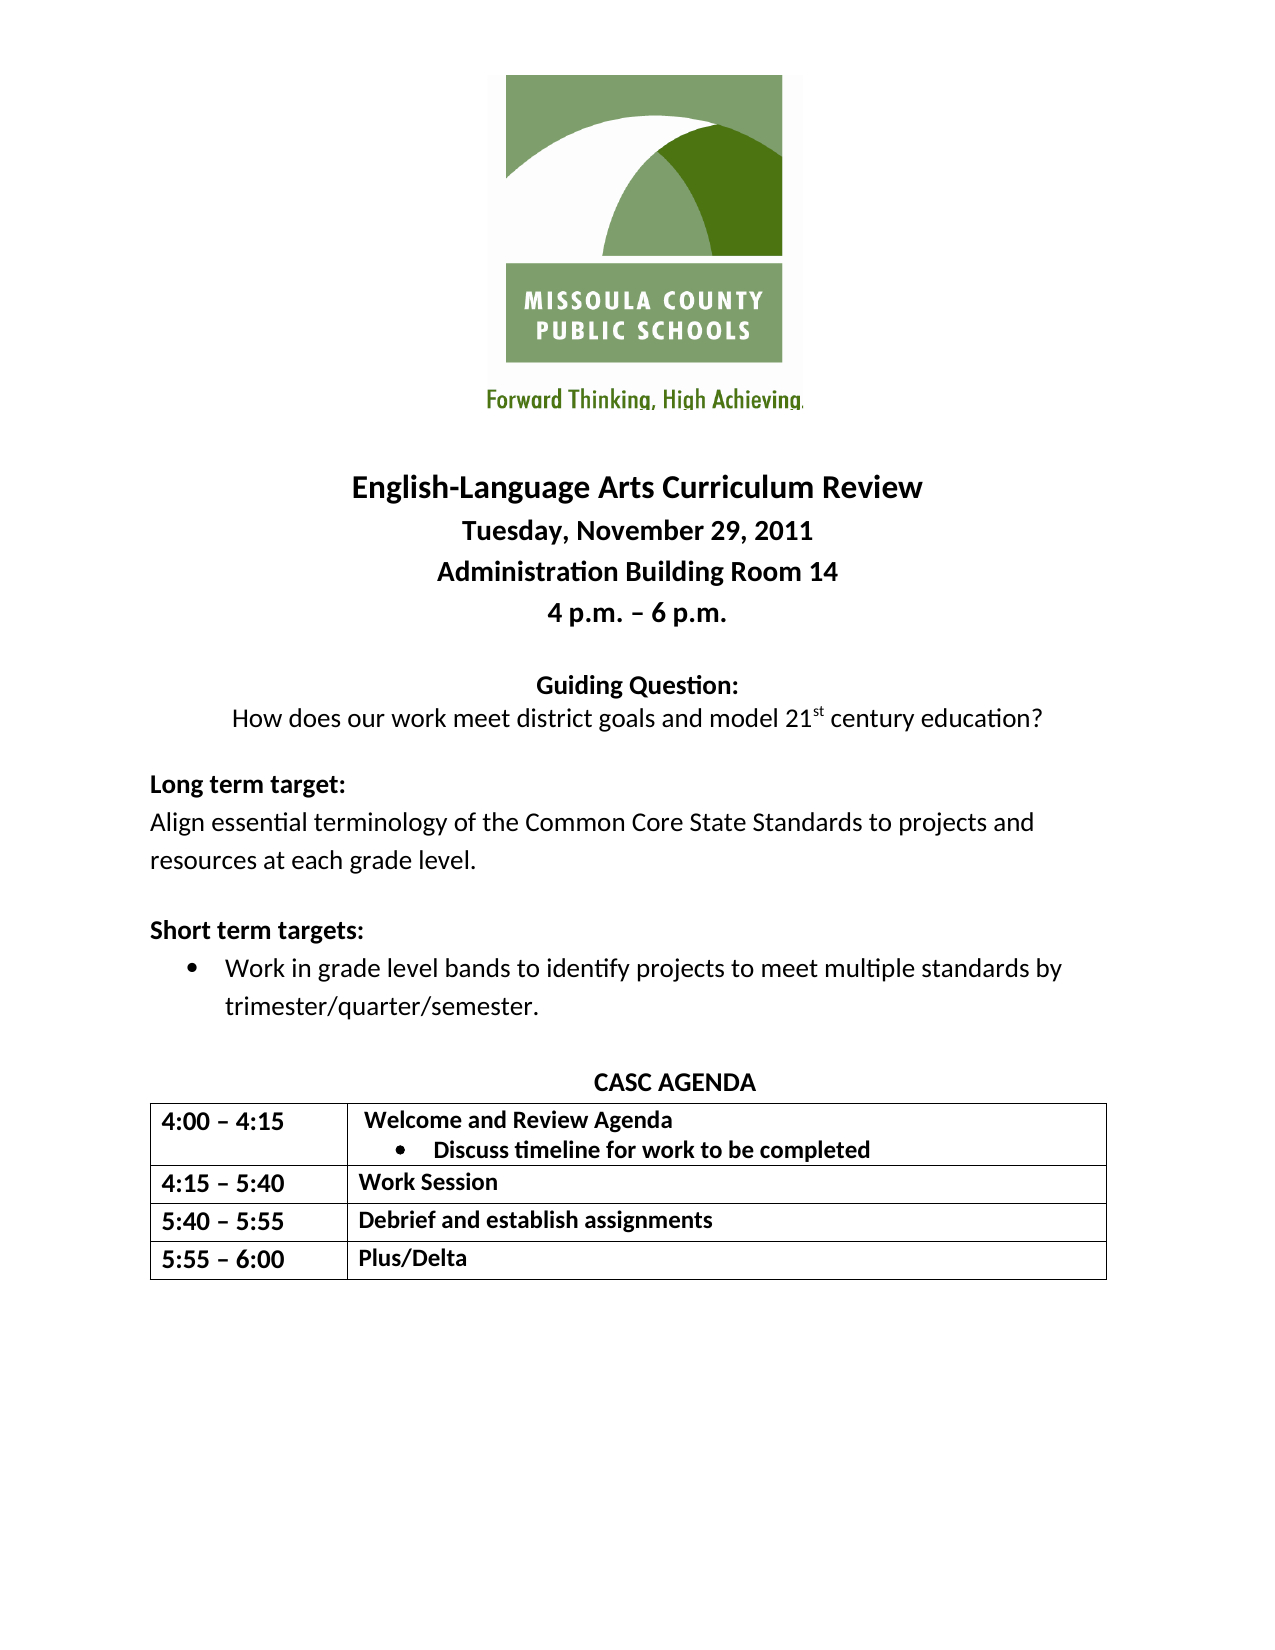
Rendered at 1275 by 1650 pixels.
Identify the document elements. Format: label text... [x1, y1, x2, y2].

text Tuesday, November 29, 2011 [150, 512, 1125, 548]
list Work in grade level bands to identify projects to meet multiple standards by trimester/quarter/semester. [187, 951, 1125, 1022]
text English-Language Arts Curriculum Review [150, 466, 1125, 506]
table_header Welcome and Review Agenda Discuss timeline for work to be completed [348, 1104, 1106, 1165]
table_cell 4:15 – 5:40 [151, 1166, 347, 1203]
picture [487, 75, 804, 410]
text 4 p.m. – 6 p.m. [150, 594, 1125, 630]
text Short term targets: [150, 913, 1125, 946]
list CASC AGENDA [225, 1065, 1125, 1098]
text Align essential terminology of the Common Core State Standards to projects and resources at each grade level. [150, 805, 1125, 876]
table_cell Debrief and establish assignments [348, 1204, 1106, 1241]
table_cell 5:40 – 5:55 [151, 1204, 347, 1241]
table_cell Plus/Delta [348, 1242, 1106, 1279]
table_cell Work Session [348, 1166, 1106, 1203]
text How does our work meet district goals and model 21st century education? [150, 701, 1125, 734]
text Administration Building Room 14 [150, 553, 1125, 589]
text Guiding Question: [150, 668, 1125, 701]
table_cell 5:55 – 6:00 [151, 1242, 347, 1279]
text Long term target: [150, 767, 1125, 800]
table_header 4:00 – 4:15 [151, 1104, 347, 1165]
